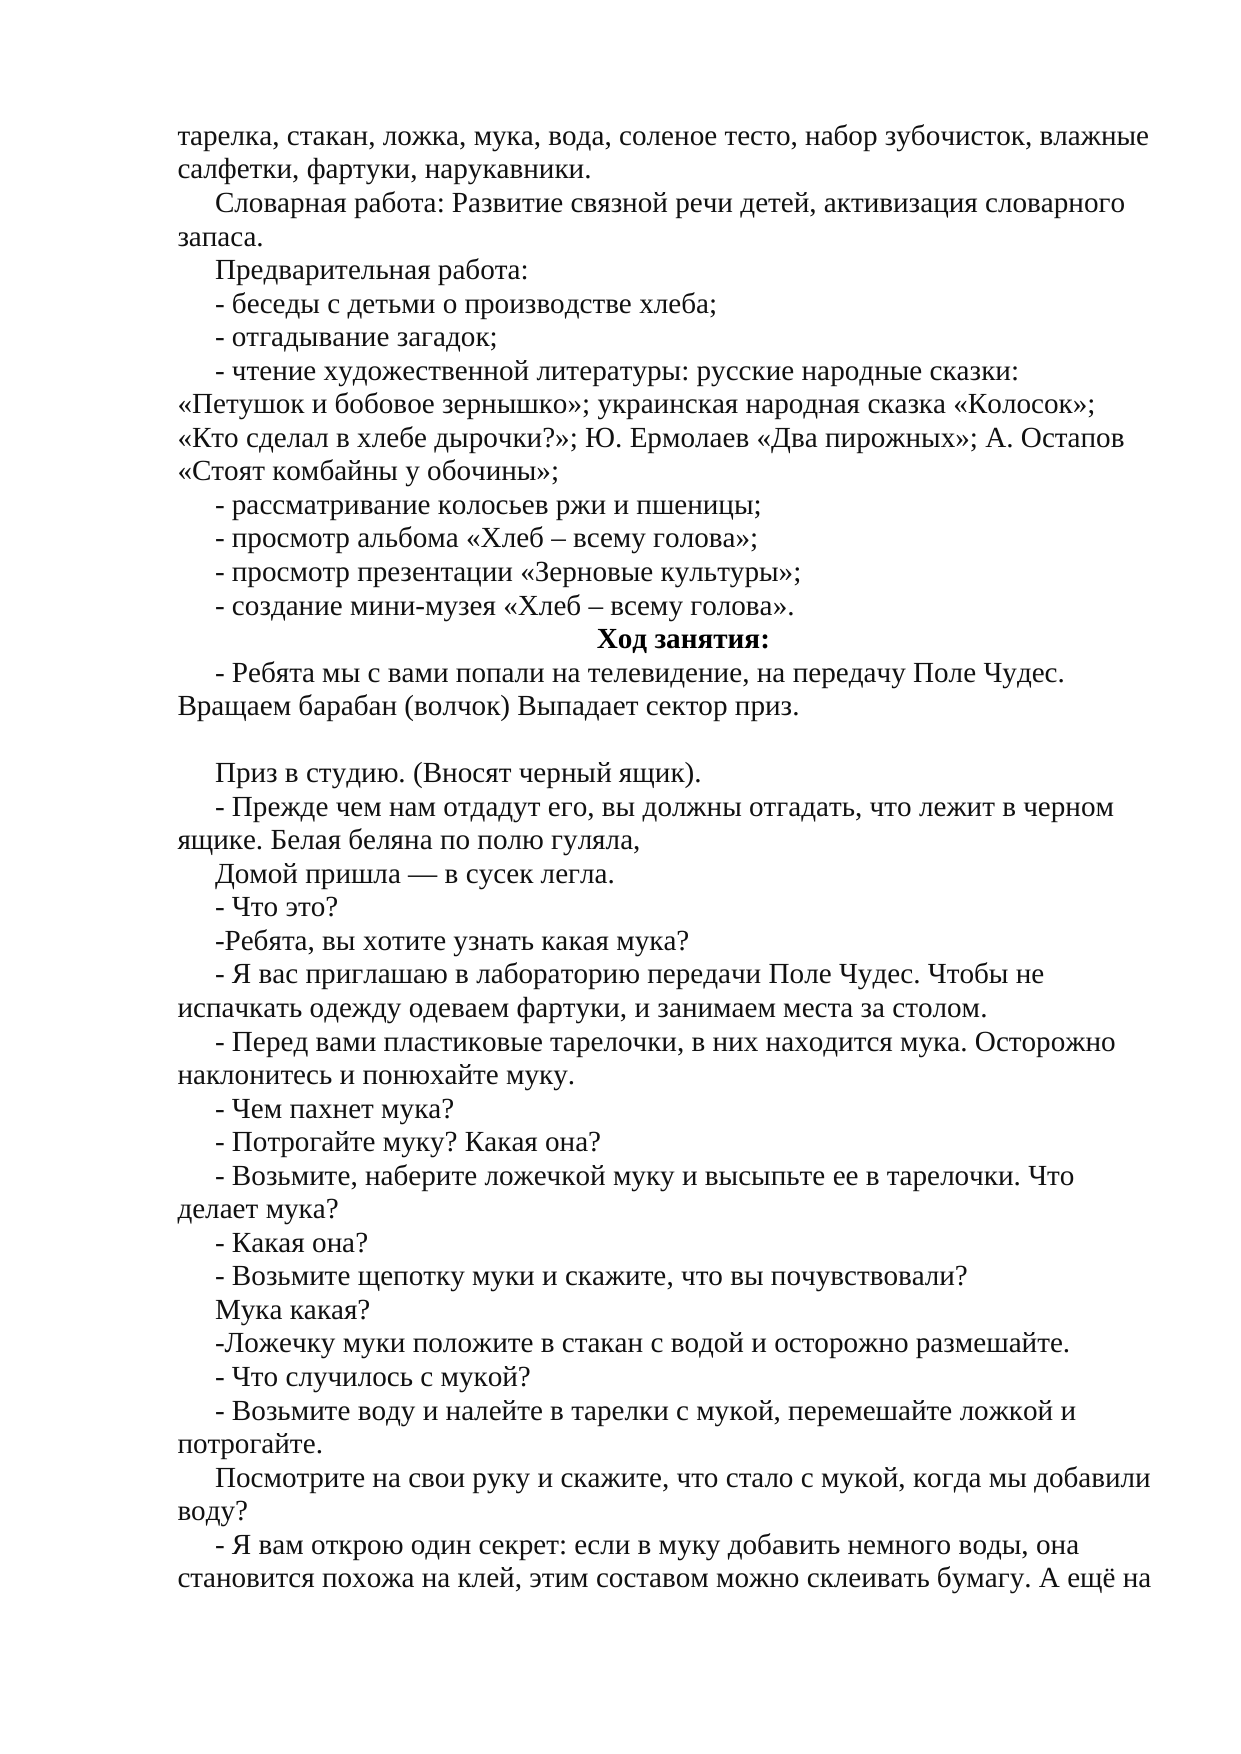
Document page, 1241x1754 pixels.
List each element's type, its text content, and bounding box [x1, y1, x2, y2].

text - Возьмите воду и налейте в тарелки с мукой, перемешайте ложкой и потрогайте. [177, 1393, 1152, 1460]
text - просмотр презентации «Зерновые культуры»; [177, 554, 1152, 588]
text -Ребята, вы хотите узнать какая мука? [177, 923, 1152, 957]
text - Прежде чем нам отдадут его, вы должны отгадать, что лежит в черном ящике. Белая беляна по полю гуляла, [177, 789, 1152, 856]
text Посмотрите на свои руку и скажите, что стало с мукой, когда мы добавили воду? [177, 1460, 1152, 1527]
text - Какая она? [177, 1225, 1152, 1258]
text - Ребята мы с вами попали на телевидение, на передачу Поле Чудес. Вращаем барабан (волчок) Выпадает сектор приз. [177, 655, 1152, 722]
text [177, 1527, 1152, 1594]
text Приз в студию. (Вносят черный ящик). [177, 755, 1152, 789]
text Домой пришла — в сусек легла. [177, 856, 1152, 889]
text - чтение художественной литературы: русские народные сказки: «Петушок и бобовое зернышко»; украинская народная сказка «Колосок»; «Кто сделал в хлебе дырочки?»; Ю. Ермолаев «Два пирожных»; А. Остапов «Стоят комбайны у обочины»; [177, 353, 1152, 487]
text - беседы с детьми о производстве хлеба; [177, 286, 1152, 319]
text Ход занятия: [177, 621, 1152, 655]
text - создание мини-музея «Хлеб – всему голова». [177, 588, 1152, 621]
text - отгадывание загадок; [177, 319, 1152, 353]
text - Потрогайте муку? Какая она? [177, 1124, 1152, 1158]
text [177, 118, 1152, 185]
text - Что случилось с мукой? [177, 1359, 1152, 1393]
text Словарная работа: Развитие связной речи детей, активизация словарного запаса. [177, 185, 1152, 252]
text - Что это? [177, 889, 1152, 923]
text - Возьмите, наберите ложечкой муку и высыпьте ее в тарелочки. Что делает мука? [177, 1158, 1152, 1225]
text - просмотр альбома «Хлеб – всему голова»; [177, 521, 1152, 554]
text - рассматривание колосьев ржи и пшеницы; [177, 487, 1152, 521]
text Предварительная работа: [177, 252, 1152, 286]
text - Возьмите щепотку муки и скажите, что вы почувствовали? [177, 1258, 1152, 1292]
text - Я вас приглашаю в лабораторию передачи Поле Чудес. Чтобы не испачкать одежду одеваем фартуки, и занимаем места за столом. [177, 957, 1152, 1024]
text - Чем пахнет мука? [177, 1091, 1152, 1124]
text Мука какая? [177, 1292, 1152, 1326]
text - Перед вами пластиковые тарелочки, в них находится мука. Осторожно наклонитесь и понюхайте муку. [177, 1024, 1152, 1091]
text -Ложечку муки положите в стакан с водой и осторожно размешайте. [177, 1326, 1152, 1359]
